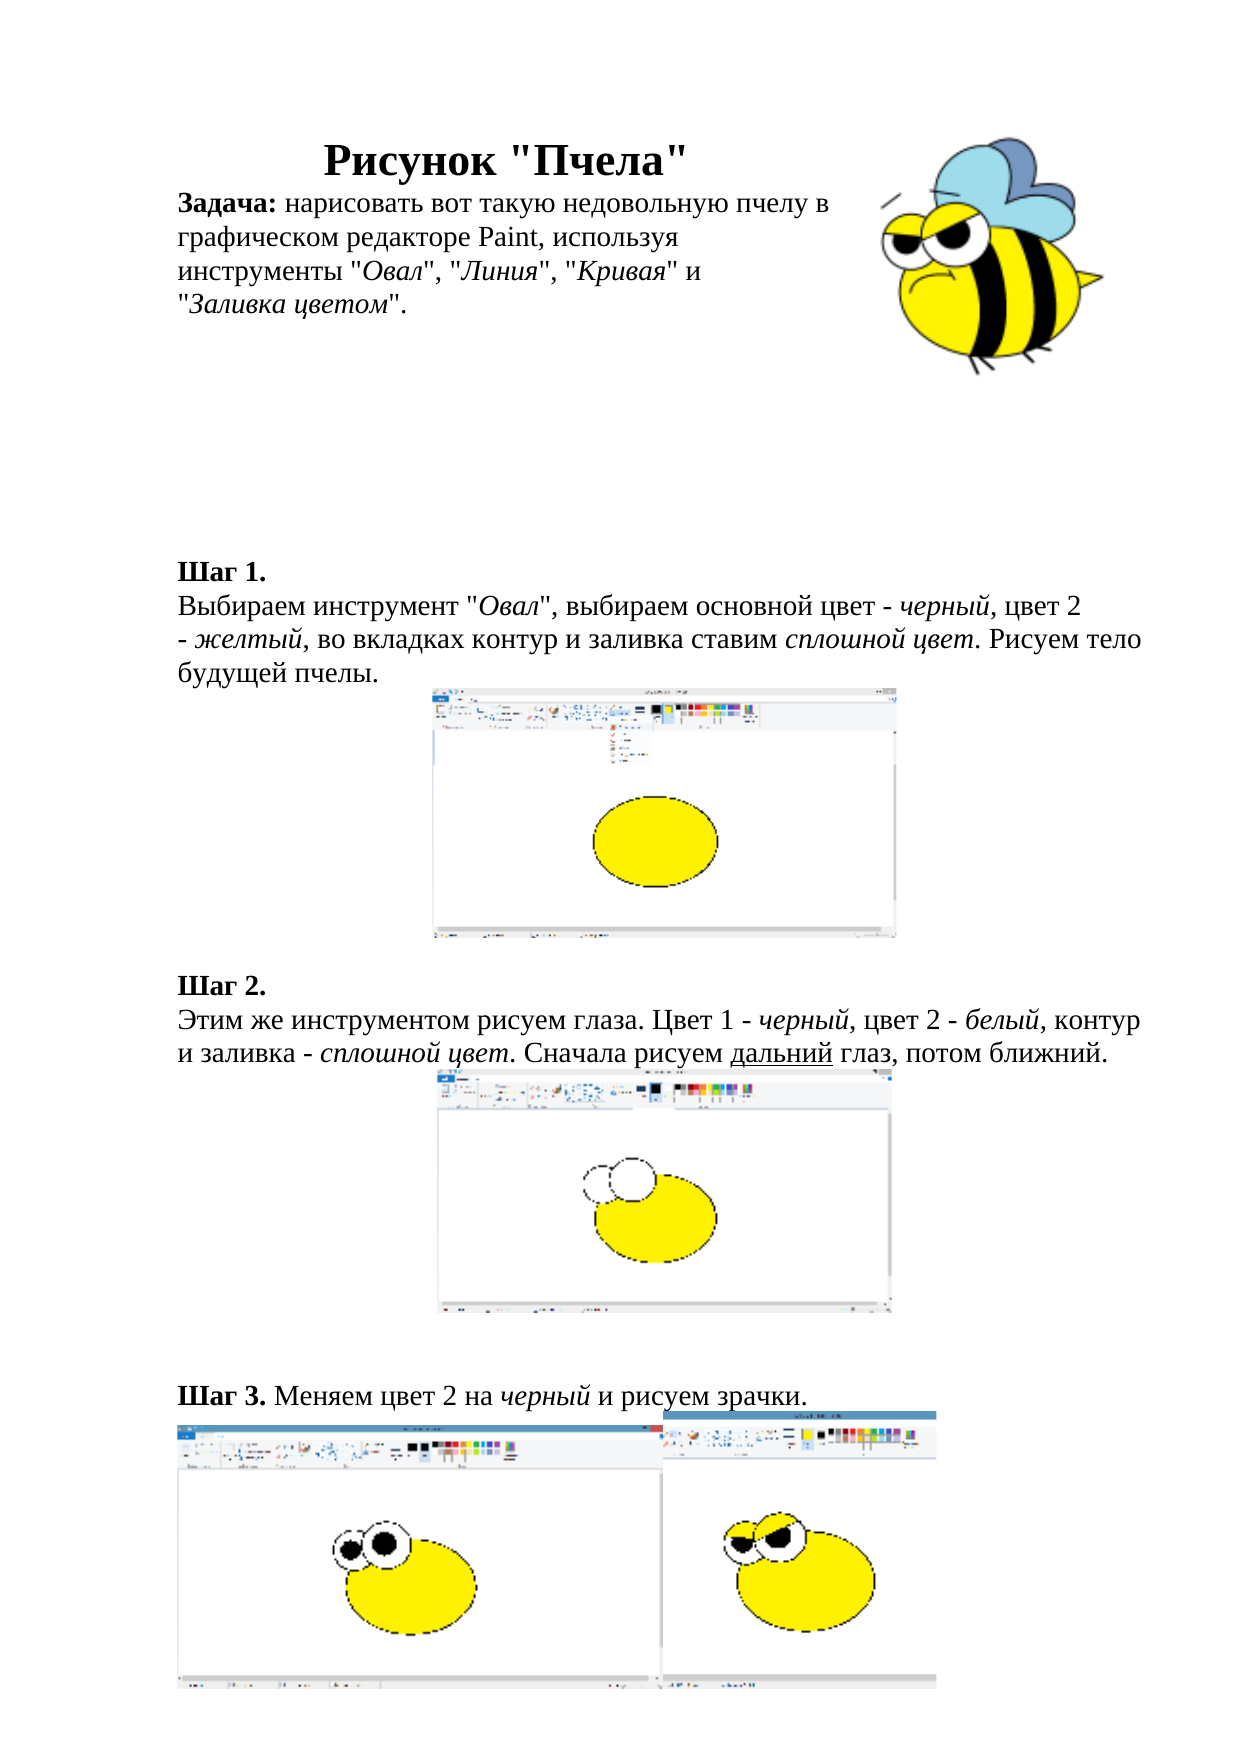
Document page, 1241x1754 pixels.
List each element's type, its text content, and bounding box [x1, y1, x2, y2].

text Рисунок "Пчела" [177, 133, 835, 186]
text Шаг 3. Меняем цвет 2 на черный и рисуем зрачки. [177, 1378, 1152, 1411]
text Шаг 2. [177, 968, 1152, 1002]
text Выбираем инструмент "Овал", выбираем основной цвет - черный, цвет 2 - желтый, во вкладках контур и заливка ставим сплошной цвет. Рисуем тело будущей пчелы. [177, 588, 1152, 689]
text Шаг 1. [177, 554, 1152, 588]
picture [177, 1411, 937, 1689]
picture [432, 688, 897, 938]
text Задача: нарисовать вот такую недовольную пчелу в графическом редакторе Paint, используя инструменты "Овал", "Линия", "Кривая" и "Заливка цветом". [177, 186, 835, 320]
picture [437, 1069, 892, 1313]
text Этим же инструментом рисуем глаза. Цвет 1 - черный, цвет 2 - белый, контур и заливка - сплошной цвет. Сначала рисуем дальний глаз, потом ближний. [177, 1002, 1152, 1069]
picture [835, 132, 1152, 403]
